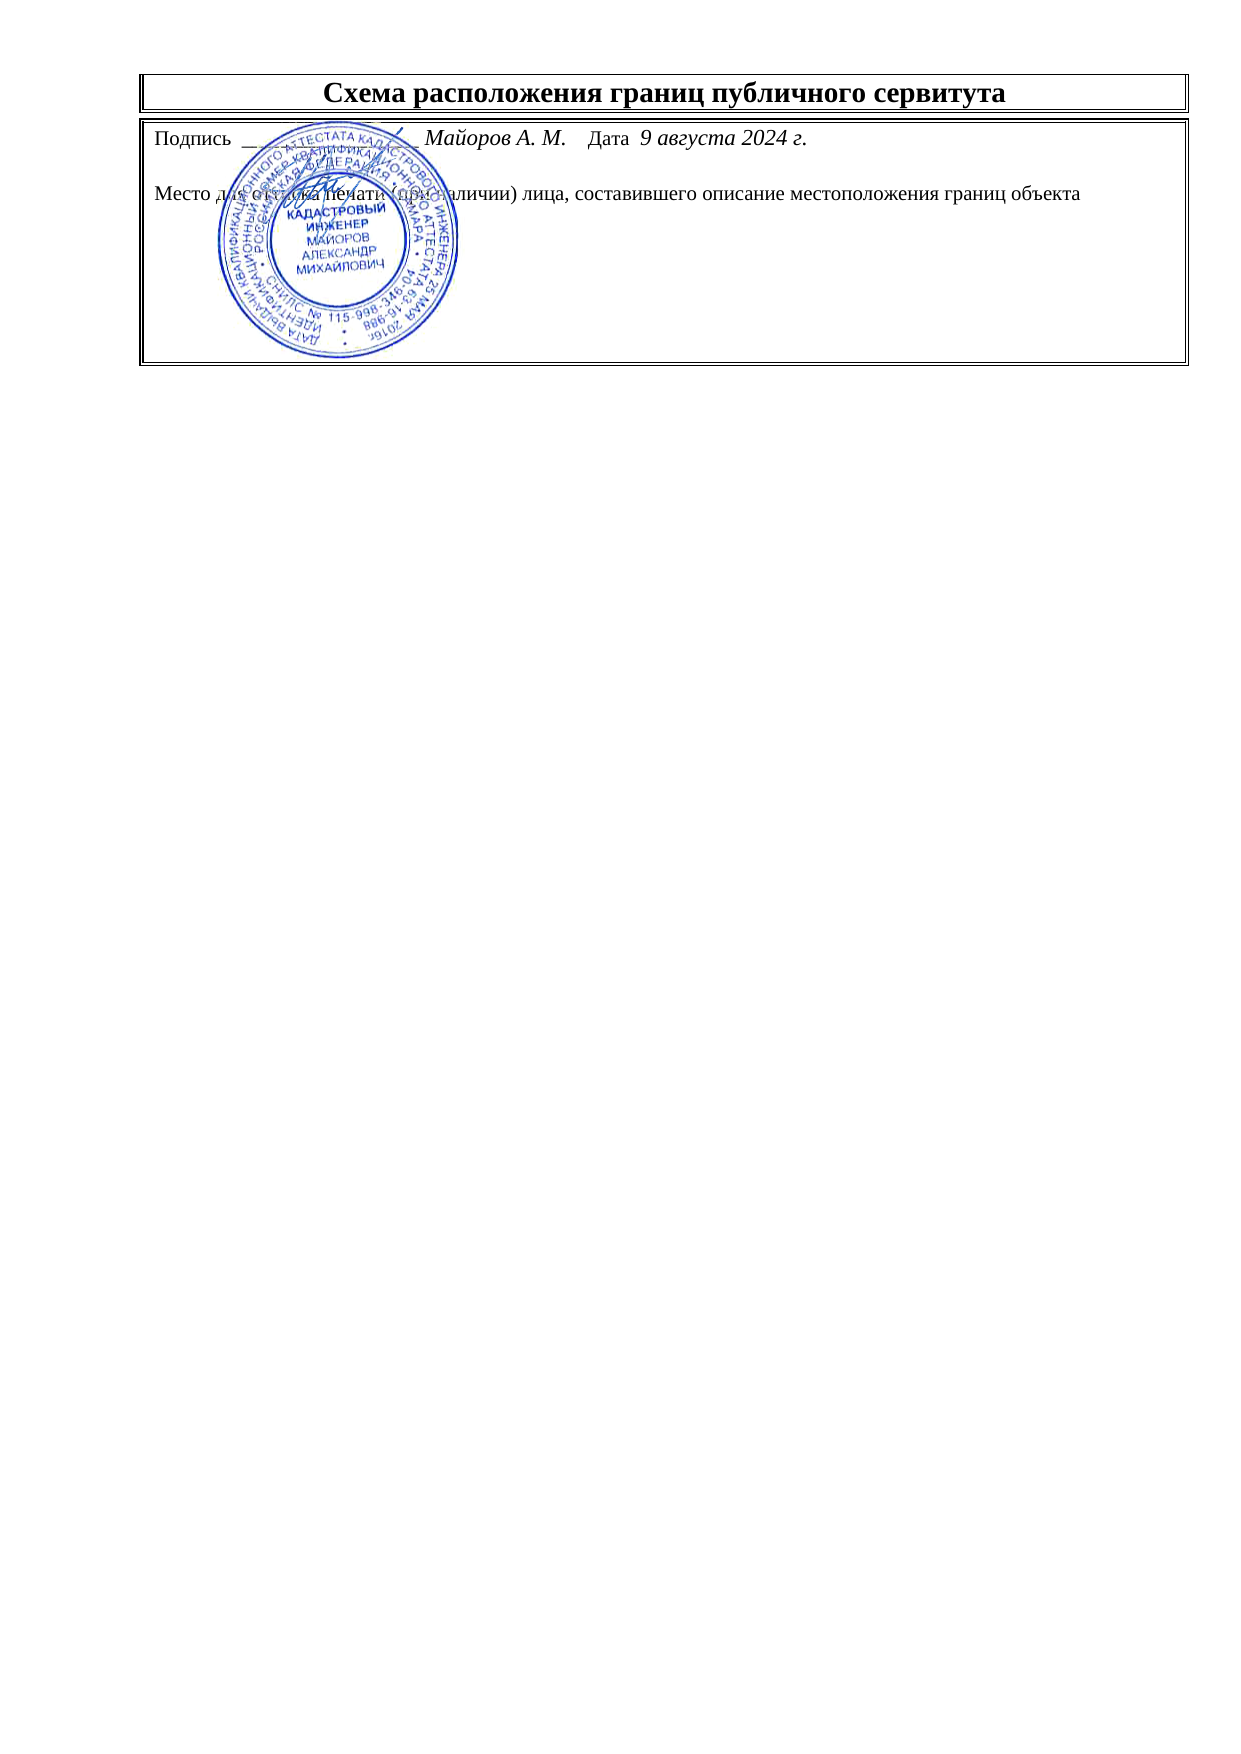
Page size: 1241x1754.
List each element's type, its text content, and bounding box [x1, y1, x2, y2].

picture [206, 118, 466, 362]
table_cell Подпись _________________ Майоров А. М. Дата 9 августа 2024 г. Место для оттиска печати (при наличии) лица, составившего описание местоположения границ объекта [466, 123, 1185, 362]
table_cell Подпись _________________ Майоров А. М. Дата 9 августа 2024 г. Место для оттиска печати (при наличии) лица, составившего описание местоположения границ объекта [144, 123, 206, 362]
